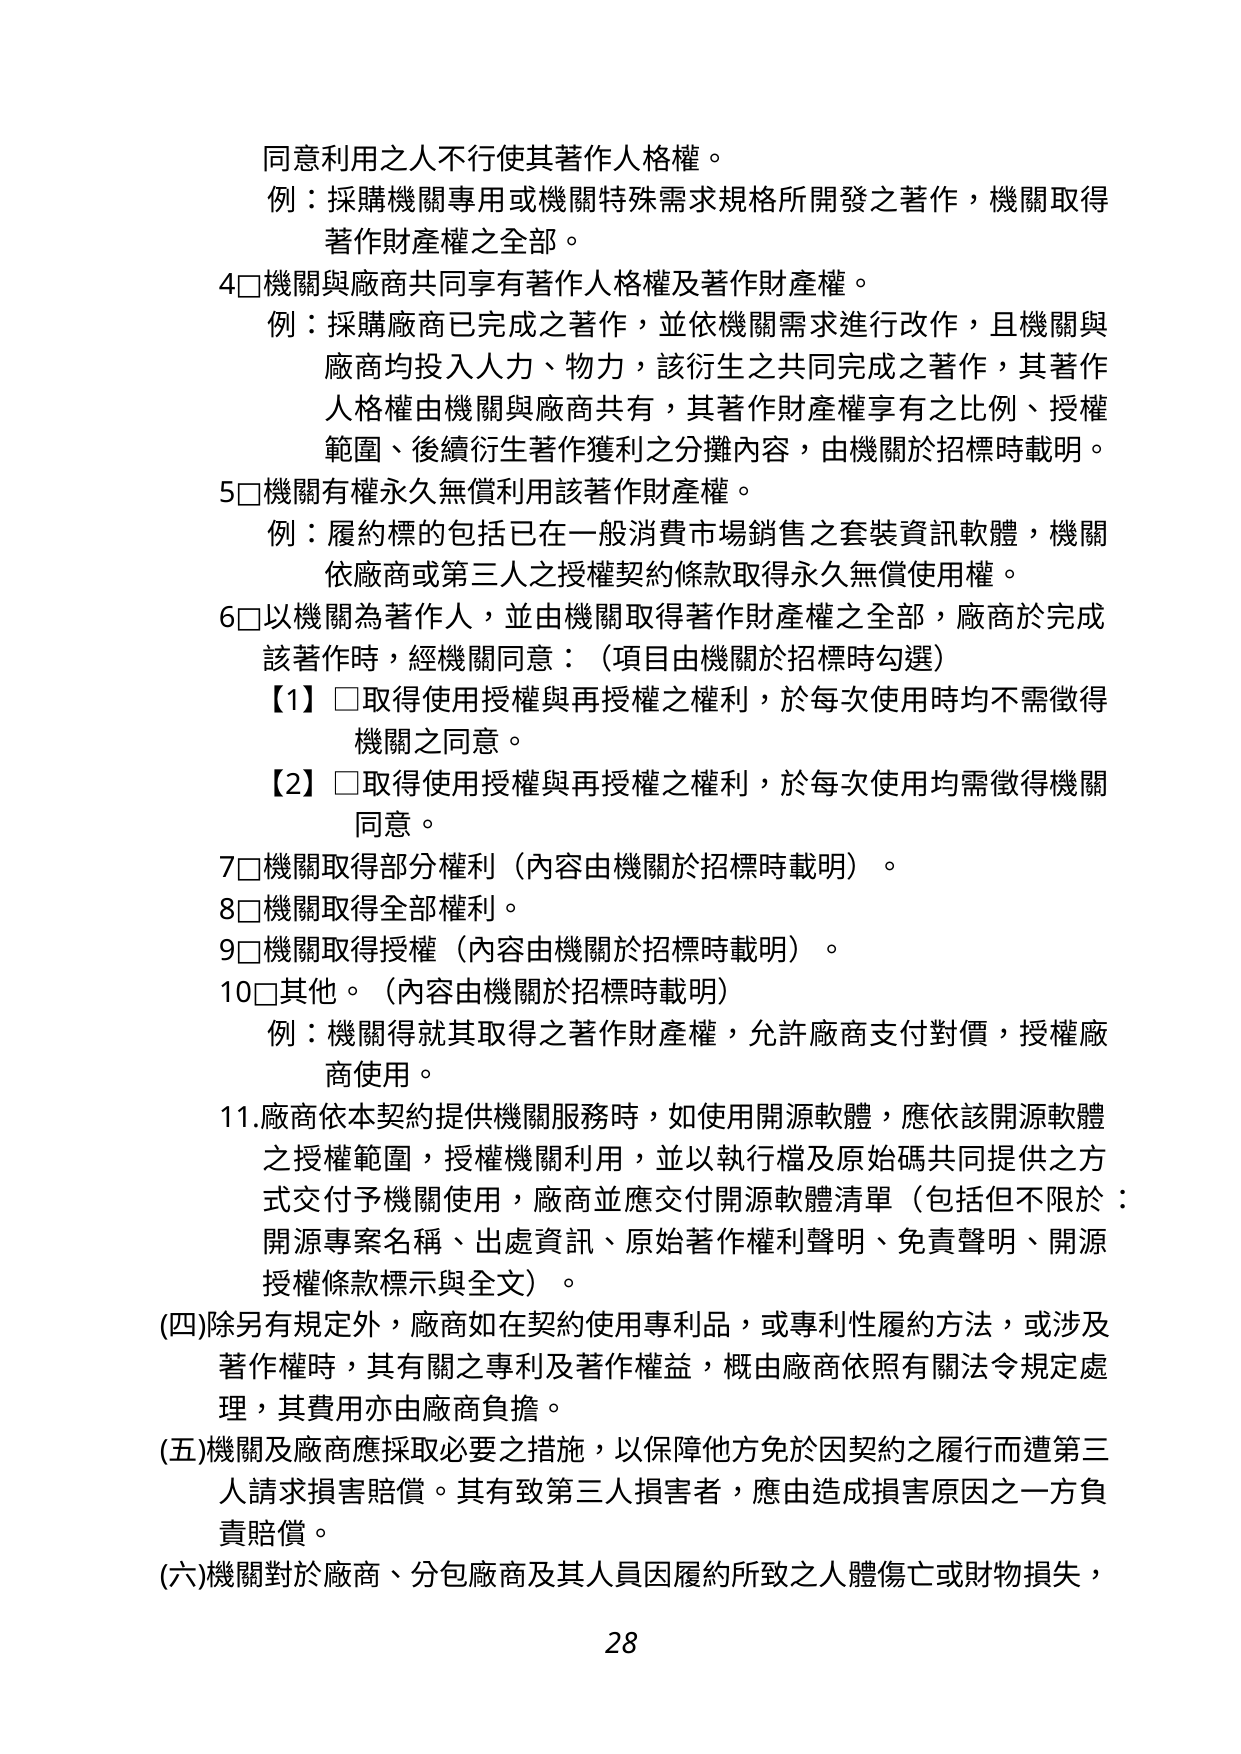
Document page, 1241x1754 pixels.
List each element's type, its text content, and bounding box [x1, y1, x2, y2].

text 11.廠商依本契約提供機關服務時，如使用開源軟體，應依該開源軟體之授權範圍，授權機關利用，並以執行檔及原始碼共同提供之方式交付予機關使用，廠商並應交付開源軟體清單（包括但不限於：開源專案名稱、出處資訊、原始著作權利聲明、免責聲明、開源授權條款標示與全文）。 [218, 1094, 1108, 1302]
text 例：機關得就其取得之著作財產權，允許廠商支付對價，授權廠商使用。 [267, 1011, 1110, 1094]
text 8□機關取得全部權利。 [218, 886, 1108, 927]
text (四)除另有規定外，廠商如在契約使用專利品，或專利性履約方法，或涉及著作權時，其有關之專利及著作權益，概由廠商依照有關法令規定處理，其費用亦由廠商負擔。 [159, 1302, 1110, 1427]
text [218, 136, 1108, 177]
text 例：履約標的包括已在一般消費市場銷售之套裝資訊軟體，機關依廠商或第三人之授權契約條款取得永久無償使用權。 [267, 511, 1110, 594]
text 9□機關取得授權（內容由機關於招標時載明）。 [218, 927, 1108, 969]
text 7□機關取得部分權利（內容由機關於招標時載明）。 [218, 844, 1108, 886]
text 例：採購機關專用或機關特殊需求規格所開發之著作，機關取得著作財產權之全部。 [267, 177, 1110, 261]
text 4□機關與廠商共同享有著作人格權及著作財產權。 [218, 261, 1108, 302]
text 10□其他。（內容由機關於招標時載明） [218, 969, 1108, 1011]
text 【1】□取得使用授權與再授權之權利，於每次使用時均不需徵得機關之同意。 [255, 677, 1110, 761]
text (五)機關及廠商應採取必要之措施，以保障他方免於因契約之履行而遭第三人請求損害賠償。其有致第三人損害者，應由造成損害原因之一方負責賠償。 [159, 1427, 1110, 1552]
text 5□機關有權永久無償利用該著作財產權。 [218, 469, 1108, 511]
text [159, 1552, 1110, 1594]
text 【2】□取得使用授權與再授權之權利，於每次使用均需徵得機關同意。 [255, 761, 1110, 844]
text 6□以機關為著作人，並由機關取得著作財產權之全部，廠商於完成該著作時，經機關同意：（項目由機關於招標時勾選） [218, 594, 1108, 677]
text 例：採購廠商已完成之著作，並依機關需求進行改作，且機關與廠商均投入人力、物力，該衍生之共同完成之著作，其著作人格權由機關與廠商共有，其著作財產權享有之比例、授權範圍、後續衍生著作獲利之分攤內容，由機關於招標時載明。 [267, 302, 1110, 469]
